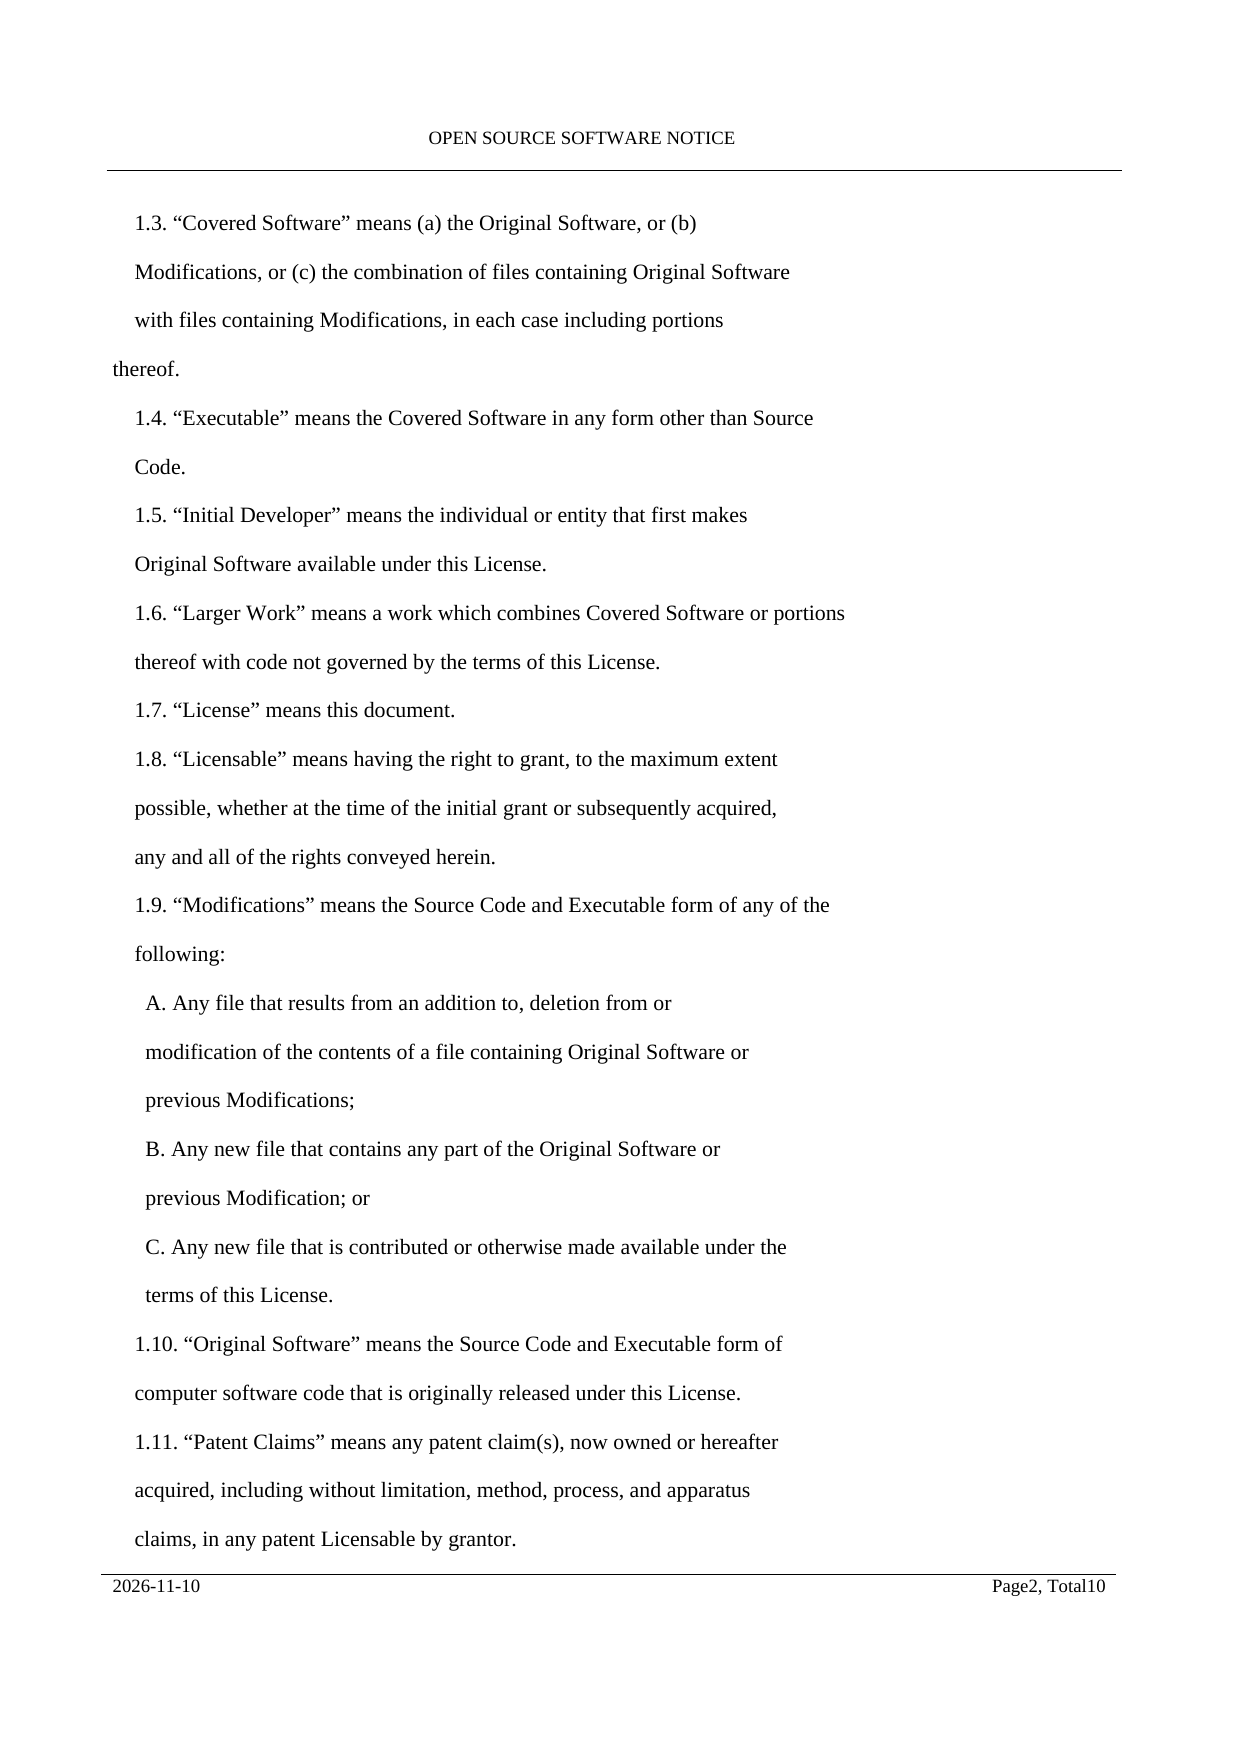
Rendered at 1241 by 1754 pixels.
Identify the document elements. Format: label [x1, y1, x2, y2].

text [112, 206, 1128, 1555]
